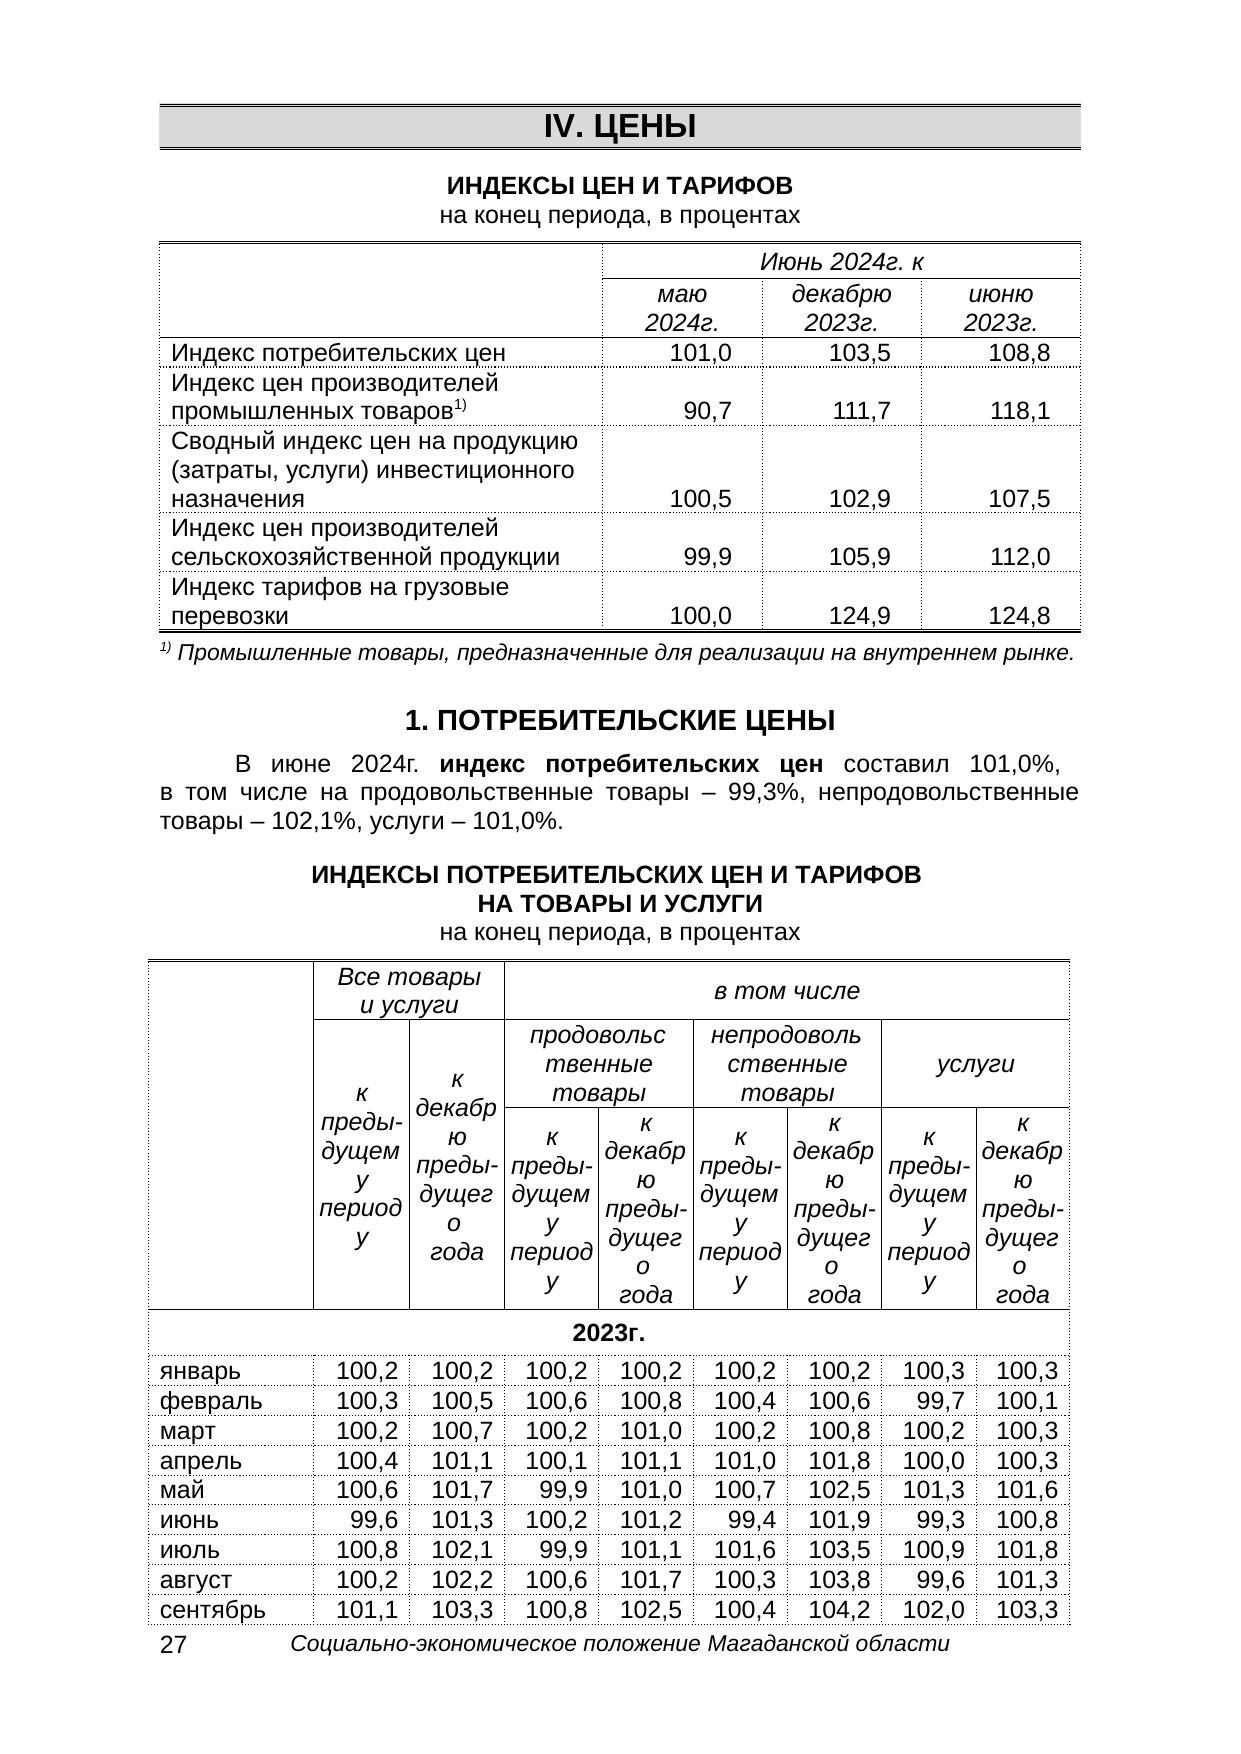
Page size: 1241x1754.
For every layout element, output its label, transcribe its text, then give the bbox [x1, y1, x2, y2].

table_cell 108,8 [921, 338, 1081, 366]
table_cell 102,5 [599, 1594, 693, 1623]
table_cell Индекс цен производителей сельскохозяйственной продукции [160, 512, 603, 571]
table_cell 101,6 [693, 1534, 787, 1564]
table_cell 100,8 [788, 1415, 882, 1445]
table_cell 99,3 [882, 1504, 976, 1534]
table_cell июнь [148, 1504, 314, 1534]
table_cell 101,9 [788, 1504, 882, 1534]
table_cell 100,3 [693, 1564, 787, 1594]
table_cell 100,5 [603, 425, 762, 512]
table_cell к декабрю преды-дущего года [788, 1108, 881, 1309]
table_cell 100,0 [882, 1445, 976, 1474]
text 1) Промышленные товары, предназначенные для реализации на внутреннем рынке. [159, 639, 1081, 665]
table_cell 100,3 [976, 1445, 1069, 1474]
table_cell к декабрю преды-дущего года [599, 1108, 693, 1309]
table_cell 101,3 [882, 1475, 976, 1504]
table_cell к преды-дущему периоду [505, 1108, 598, 1309]
table_cell 100,1 [976, 1385, 1069, 1415]
table_cell 99,4 [693, 1504, 787, 1534]
table_cell сентябрь [148, 1594, 314, 1623]
table_cell 99,6 [882, 1564, 976, 1594]
table_cell 102,5 [788, 1475, 882, 1504]
table_cell 100,7 [693, 1475, 787, 1504]
table_cell 99,9 [505, 1475, 599, 1504]
table_cell 101,1 [599, 1534, 693, 1564]
table_cell 99,7 [882, 1385, 976, 1415]
table_cell к преды-дущему периоду [314, 1020, 409, 1309]
table_cell 100,6 [505, 1564, 599, 1594]
table_cell к декабрю преды-дущего года [410, 1020, 504, 1309]
text ИНДЕКСЫ ЦЕН И ТАРИФОВ на конец периода, в процентах [159, 171, 1081, 228]
table_cell 100,6 [788, 1385, 882, 1415]
table_cell 101,1 [314, 1594, 409, 1623]
table_cell продовольственные товары [505, 1020, 693, 1107]
table_cell 101,1 [599, 1445, 693, 1474]
table_cell 104,2 [788, 1594, 882, 1623]
table_cell 124,8 [921, 571, 1081, 629]
table_cell 101,6 [976, 1475, 1069, 1504]
table_cell 101,0 [693, 1445, 787, 1474]
table_cell 101,1 [410, 1445, 505, 1474]
table_cell 124,9 [762, 571, 921, 629]
table_cell май [148, 1475, 314, 1504]
table_cell январь [148, 1355, 314, 1385]
table_cell 99,6 [314, 1504, 409, 1534]
table_cell 102,9 [762, 425, 921, 512]
text ИНДЕКСЫ ПОТРЕБИТЕЛЬСКИХ ЦЕН И ТАРИФОВ НА ТОВАРЫ И УСЛУГИ [159, 860, 1081, 917]
table_cell маю 2024г. [603, 279, 762, 337]
table_cell 100,8 [505, 1594, 599, 1623]
table_cell 100,2 [314, 1564, 409, 1594]
table_cell Сводный индекс цен на продукцию (затраты, услуги) инвестиционного назначения [160, 425, 603, 512]
table_cell 100,2 [788, 1355, 882, 1385]
table_cell 100,7 [410, 1415, 505, 1445]
table_cell февраль [148, 1385, 314, 1415]
table_cell 102,2 [410, 1564, 505, 1594]
table_cell 100,2 [882, 1415, 976, 1445]
table_cell Индекс тарифов на грузовые перевозки [160, 571, 603, 629]
table_cell 100,4 [693, 1594, 787, 1623]
table_cell 100,8 [314, 1534, 409, 1564]
table_cell Индекс цен производителей промышленных товаров1) [160, 366, 603, 425]
table_cell 101,8 [976, 1534, 1069, 1564]
table_cell 101,0 [599, 1415, 693, 1445]
table_cell 100,1 [505, 1445, 599, 1474]
table_header Все товары и услуги [314, 962, 504, 1019]
table_cell 100,3 [976, 1415, 1069, 1445]
table_cell 99,9 [603, 512, 762, 571]
table_cell июль [148, 1534, 314, 1564]
text 1. ПОТРЕБИТЕЛЬСКИЕ ЦЕНЫ [159, 703, 1081, 736]
table_cell 107,5 [921, 425, 1081, 512]
table_cell 101,0 [599, 1475, 693, 1504]
table_cell 100,6 [505, 1385, 599, 1415]
table_header [148, 962, 313, 1309]
table_cell 105,9 [762, 512, 921, 571]
table_cell 103,5 [788, 1534, 882, 1564]
table_cell Индекс потребительских цен [160, 338, 603, 366]
table_cell 100,9 [882, 1534, 976, 1564]
table_cell 103,8 [788, 1564, 882, 1594]
table_cell 100,2 [599, 1355, 693, 1385]
table_cell 102,0 [882, 1594, 976, 1623]
table_cell к преды-дущему периоду [694, 1108, 787, 1309]
table_cell 101,7 [410, 1475, 505, 1504]
table_cell 100,8 [976, 1504, 1069, 1534]
table_cell 100,2 [693, 1415, 787, 1445]
table_header в том числе [505, 962, 1069, 1019]
text В июне 2024г. индекс потребительских цен составил 101,0%, в том числе на продовольственные товары – 99,3%, непродовольственные товары – 102,1%, услуги – 101,0%. [159, 749, 1081, 835]
table_cell 100,8 [599, 1385, 693, 1415]
table_cell декабрю 2023г. [762, 279, 921, 337]
table_cell 100,4 [314, 1445, 409, 1474]
table_cell 101,7 [599, 1564, 693, 1594]
table_cell март [148, 1415, 314, 1445]
table_header [160, 244, 603, 337]
table_cell 100,0 [603, 571, 762, 629]
table_cell 100,3 [314, 1385, 409, 1415]
table_cell непродовольственные товары [694, 1020, 881, 1107]
table_cell 2023г. [148, 1310, 1069, 1355]
table_cell 100,2 [693, 1355, 787, 1385]
table_cell 112,0 [921, 512, 1081, 571]
table_cell 101,3 [976, 1564, 1069, 1594]
table_cell 103,3 [410, 1594, 505, 1623]
table_cell к декабрю преды-дущего года [977, 1108, 1069, 1309]
table_cell 100,3 [882, 1355, 976, 1385]
table_cell 118,1 [921, 366, 1081, 425]
table_cell 101,2 [599, 1504, 693, 1534]
table_cell 100,2 [505, 1415, 599, 1445]
table_cell 100,5 [410, 1385, 505, 1415]
subtitle IV. ЦЕНЫ [159, 107, 1081, 150]
table_cell 103,3 [976, 1594, 1069, 1623]
table_cell 100,3 [976, 1355, 1069, 1385]
table_cell 90,7 [603, 366, 762, 425]
table_cell к преды-дущему периоду [882, 1108, 976, 1309]
table_cell 103,5 [762, 338, 921, 366]
table_cell 100,2 [314, 1355, 409, 1385]
table_cell 100,2 [410, 1355, 505, 1385]
table_header Июнь 2024г. к [603, 244, 1081, 278]
table_cell 101,0 [603, 338, 762, 366]
table_cell 100,4 [693, 1385, 787, 1415]
table_cell 100,2 [505, 1504, 599, 1534]
table_cell 100,2 [505, 1355, 599, 1385]
text на конец периода, в процентах [159, 917, 1081, 946]
table_cell август [148, 1564, 314, 1594]
table_cell 99,9 [505, 1534, 599, 1564]
table_cell 100,2 [314, 1415, 409, 1445]
table_cell 102,1 [410, 1534, 505, 1564]
table_cell июню 2023г. [921, 279, 1081, 337]
table_cell апрель [148, 1445, 314, 1474]
table_cell 101,3 [410, 1504, 505, 1534]
table_cell 111,7 [762, 366, 921, 425]
table_cell 100,6 [314, 1475, 409, 1504]
table_cell услуги [882, 1020, 1069, 1107]
table_cell 101,8 [788, 1445, 882, 1474]
